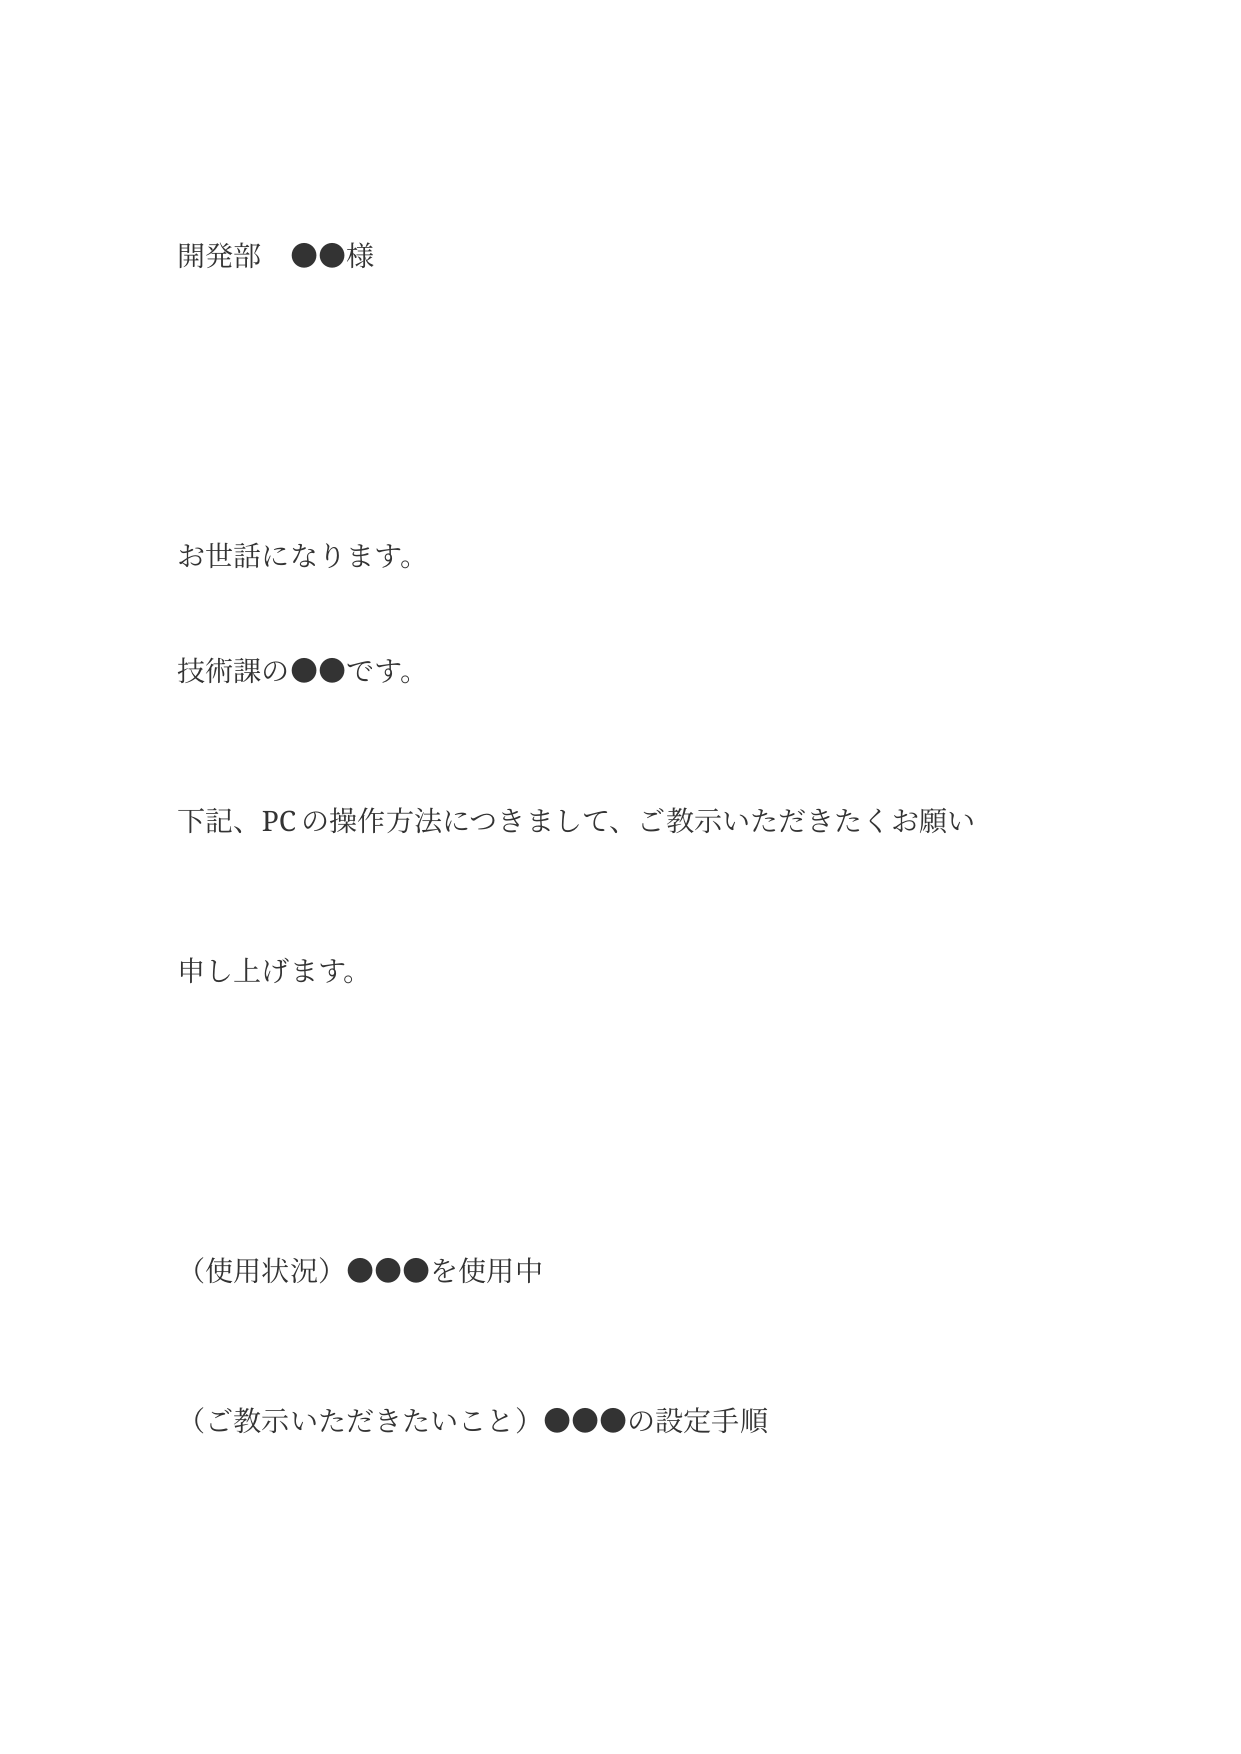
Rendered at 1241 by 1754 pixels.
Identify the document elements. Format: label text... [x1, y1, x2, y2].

text 技術課の●●です。 下記、PCの操作方法につきまして、ご教示いただきたくお願い 申し上げます。 （使用状況）●●●を使用中 （ご教示いただきたいこと）●●●の設定手順 [177, 632, 1063, 1532]
text 開発部 ●●様 お世話になります。 [177, 217, 1063, 592]
